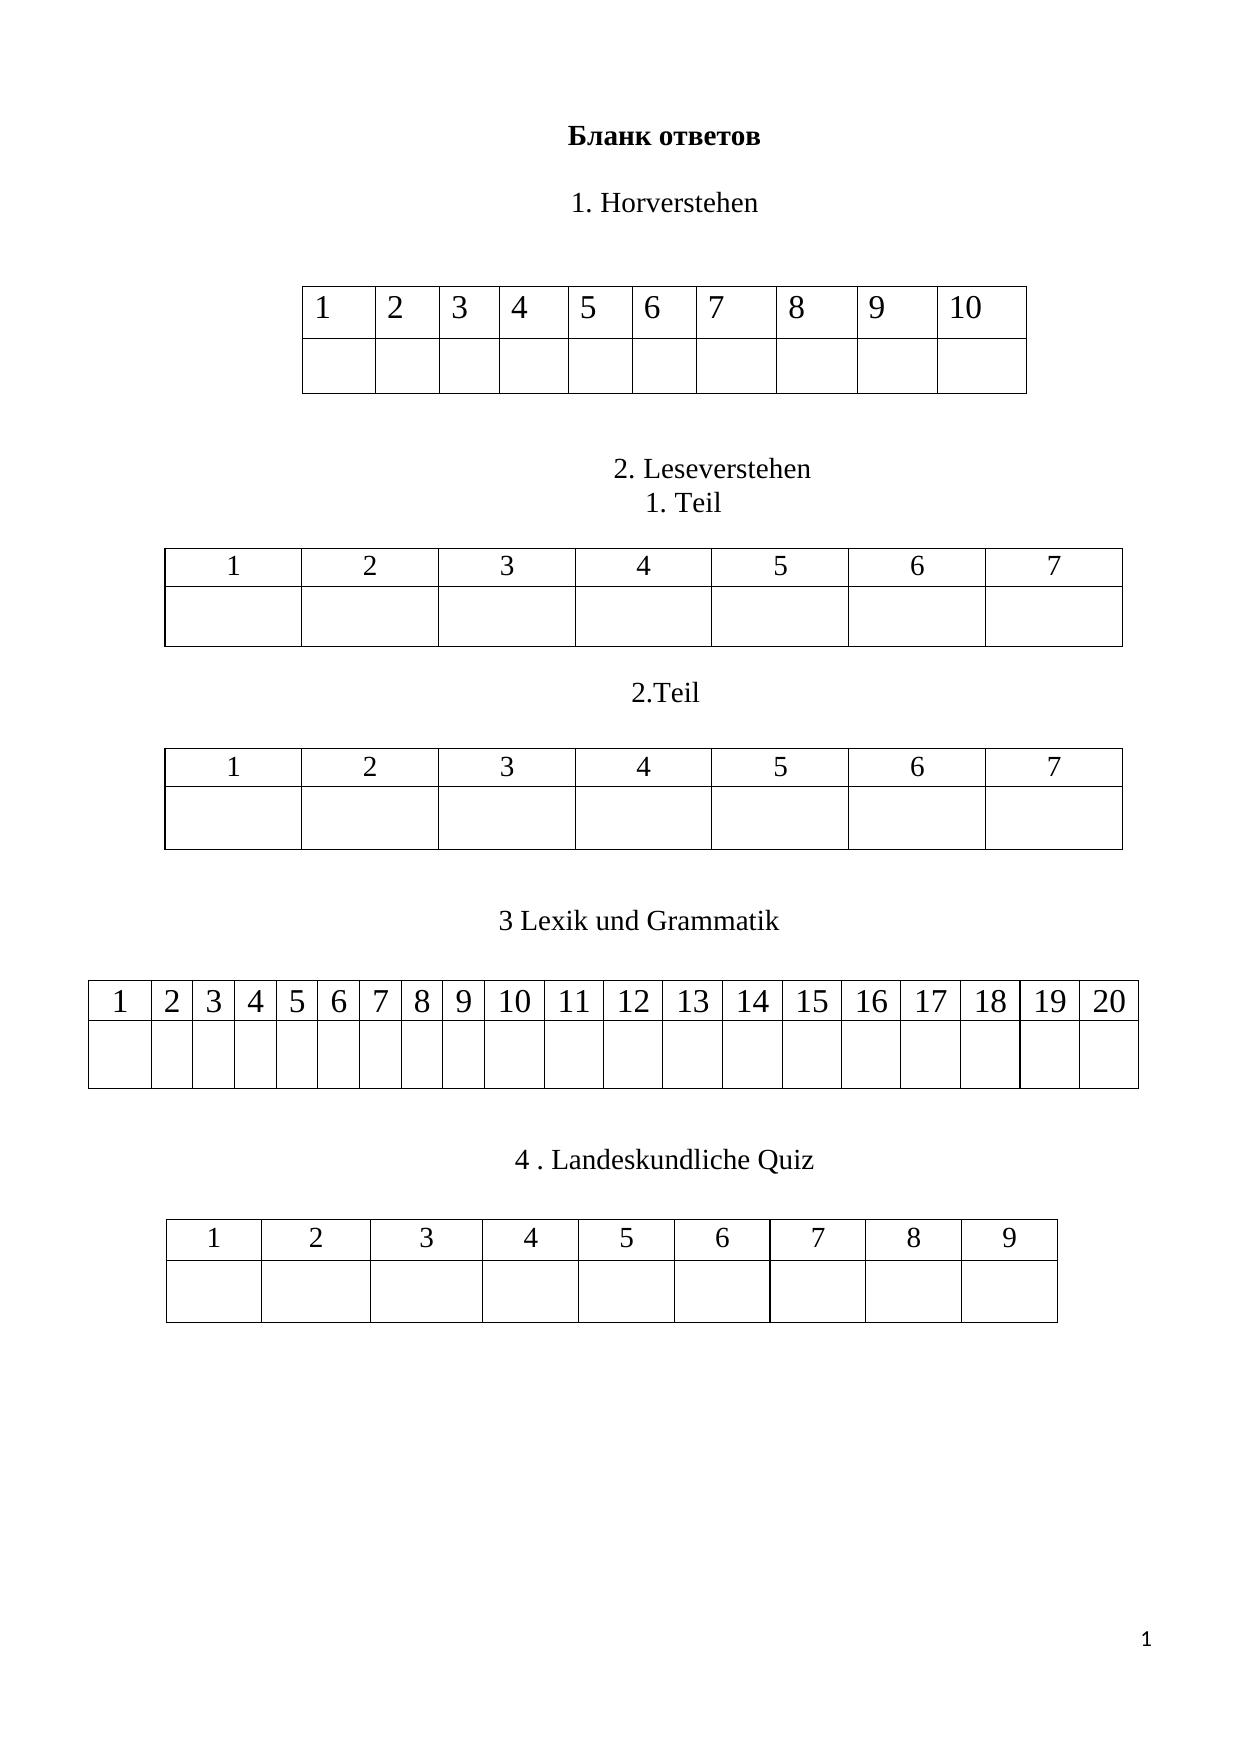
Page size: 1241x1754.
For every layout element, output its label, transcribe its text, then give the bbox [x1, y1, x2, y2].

table_cell [318, 1021, 359, 1088]
text 3 Lexik und Grammatik [121, 903, 1152, 937]
table_header 3 [439, 549, 575, 586]
table_cell [675, 1261, 769, 1322]
text 4 . Landeskundliche Quiz [177, 1142, 1152, 1176]
table_header 2 [302, 749, 438, 786]
list 1. Teil [215, 485, 1152, 519]
table_header 8 [402, 981, 442, 1020]
table_header 2 [302, 549, 438, 586]
table_cell [986, 787, 1122, 849]
table_header 5 [277, 981, 317, 1020]
table_cell [579, 1261, 674, 1322]
table_header 7 [697, 287, 776, 338]
table_cell [576, 587, 711, 646]
table_header 6 [849, 749, 985, 786]
table_header 3 [371, 1220, 482, 1259]
table_header 1 [303, 287, 375, 338]
table_cell [633, 339, 696, 393]
table_cell [849, 587, 985, 646]
table_header 14 [723, 981, 782, 1020]
table_cell [360, 1021, 401, 1088]
table_cell [849, 787, 985, 849]
table_cell [302, 587, 438, 646]
table_cell [235, 1021, 276, 1088]
table_header 5 [712, 549, 848, 586]
table_header 3 [193, 981, 234, 1020]
table_cell [371, 1261, 482, 1322]
table_cell [439, 587, 575, 646]
table_cell [303, 339, 375, 393]
table_cell [1080, 1021, 1138, 1088]
table_cell [777, 339, 857, 393]
table_header 17 [901, 981, 960, 1020]
table_cell [901, 1021, 960, 1088]
table_header 7 [986, 749, 1122, 786]
table_cell [986, 587, 1122, 646]
table_header 2 [262, 1220, 370, 1259]
table_header 20 [1080, 981, 1138, 1020]
table_cell [961, 1021, 1019, 1088]
table_cell [166, 587, 301, 646]
table_cell [302, 787, 438, 849]
table_cell [439, 787, 575, 849]
table_header 1 [89, 981, 151, 1020]
table_header 6 [633, 287, 696, 338]
table_cell [440, 339, 499, 393]
table_header 5 [569, 287, 632, 338]
table_cell [500, 339, 568, 393]
table_cell [938, 339, 1026, 393]
table_cell [576, 787, 711, 849]
table_cell [167, 1261, 261, 1322]
table_cell [402, 1021, 442, 1088]
table_cell [262, 1261, 370, 1322]
table_header 7 [771, 1220, 865, 1259]
table_header 16 [842, 981, 900, 1020]
table_header 9 [443, 981, 484, 1020]
table_header 1 [167, 1220, 261, 1259]
table_cell [545, 1021, 603, 1088]
table_cell [485, 1021, 544, 1088]
table_header 1 [166, 549, 301, 586]
table_header 3 [439, 749, 575, 786]
table_cell [376, 339, 439, 393]
table_cell [723, 1021, 782, 1088]
table_header 2 [152, 981, 192, 1020]
table_cell [1021, 1021, 1079, 1088]
table_cell [866, 1261, 961, 1322]
table_header 3 [440, 287, 499, 338]
table_cell [193, 1021, 234, 1088]
table_header 18 [961, 981, 1019, 1020]
table_header 4 [235, 981, 276, 1020]
table_header 4 [500, 287, 568, 338]
table_cell [771, 1261, 865, 1322]
table_header 7 [360, 981, 401, 1020]
table_cell [663, 1021, 722, 1088]
table_header 6 [849, 549, 985, 586]
text Бланк ответов [177, 118, 1152, 152]
table_header 4 [576, 749, 711, 786]
text 2.Teil [121, 676, 1152, 709]
table_cell [166, 787, 301, 849]
table_header 12 [604, 981, 662, 1020]
table_header 15 [783, 981, 841, 1020]
table_header 2 [376, 287, 439, 338]
table_header 8 [777, 287, 857, 338]
table_header 4 [483, 1220, 578, 1259]
table_cell [443, 1021, 484, 1088]
table_header 10 [938, 287, 1026, 338]
table_header 8 [866, 1220, 961, 1259]
table_header 9 [962, 1220, 1057, 1259]
table_header 13 [663, 981, 722, 1020]
table_header 6 [318, 981, 359, 1020]
table_header 4 [576, 549, 711, 586]
table_cell [712, 587, 848, 646]
table_header 5 [579, 1220, 674, 1259]
table_header 10 [485, 981, 544, 1020]
table_cell [604, 1021, 662, 1088]
table_cell [277, 1021, 317, 1088]
table_header 7 [986, 549, 1122, 586]
table_header 5 [712, 749, 848, 786]
list 2. Leseverstehen [539, 452, 1152, 485]
table_cell [89, 1021, 151, 1088]
text 1. Horverstehen [177, 185, 1152, 219]
table_cell [152, 1021, 192, 1088]
table_header 19 [1021, 981, 1079, 1020]
table_header 1 [166, 749, 301, 786]
table_cell [712, 787, 848, 849]
table_header 6 [675, 1220, 769, 1259]
table_cell [783, 1021, 841, 1088]
table_header 11 [545, 981, 603, 1020]
table_cell [483, 1261, 578, 1322]
table_cell [569, 339, 632, 393]
table_cell [697, 339, 776, 393]
table_cell [858, 339, 937, 393]
table_header 9 [858, 287, 937, 338]
table_cell [842, 1021, 900, 1088]
table_cell [962, 1261, 1057, 1322]
